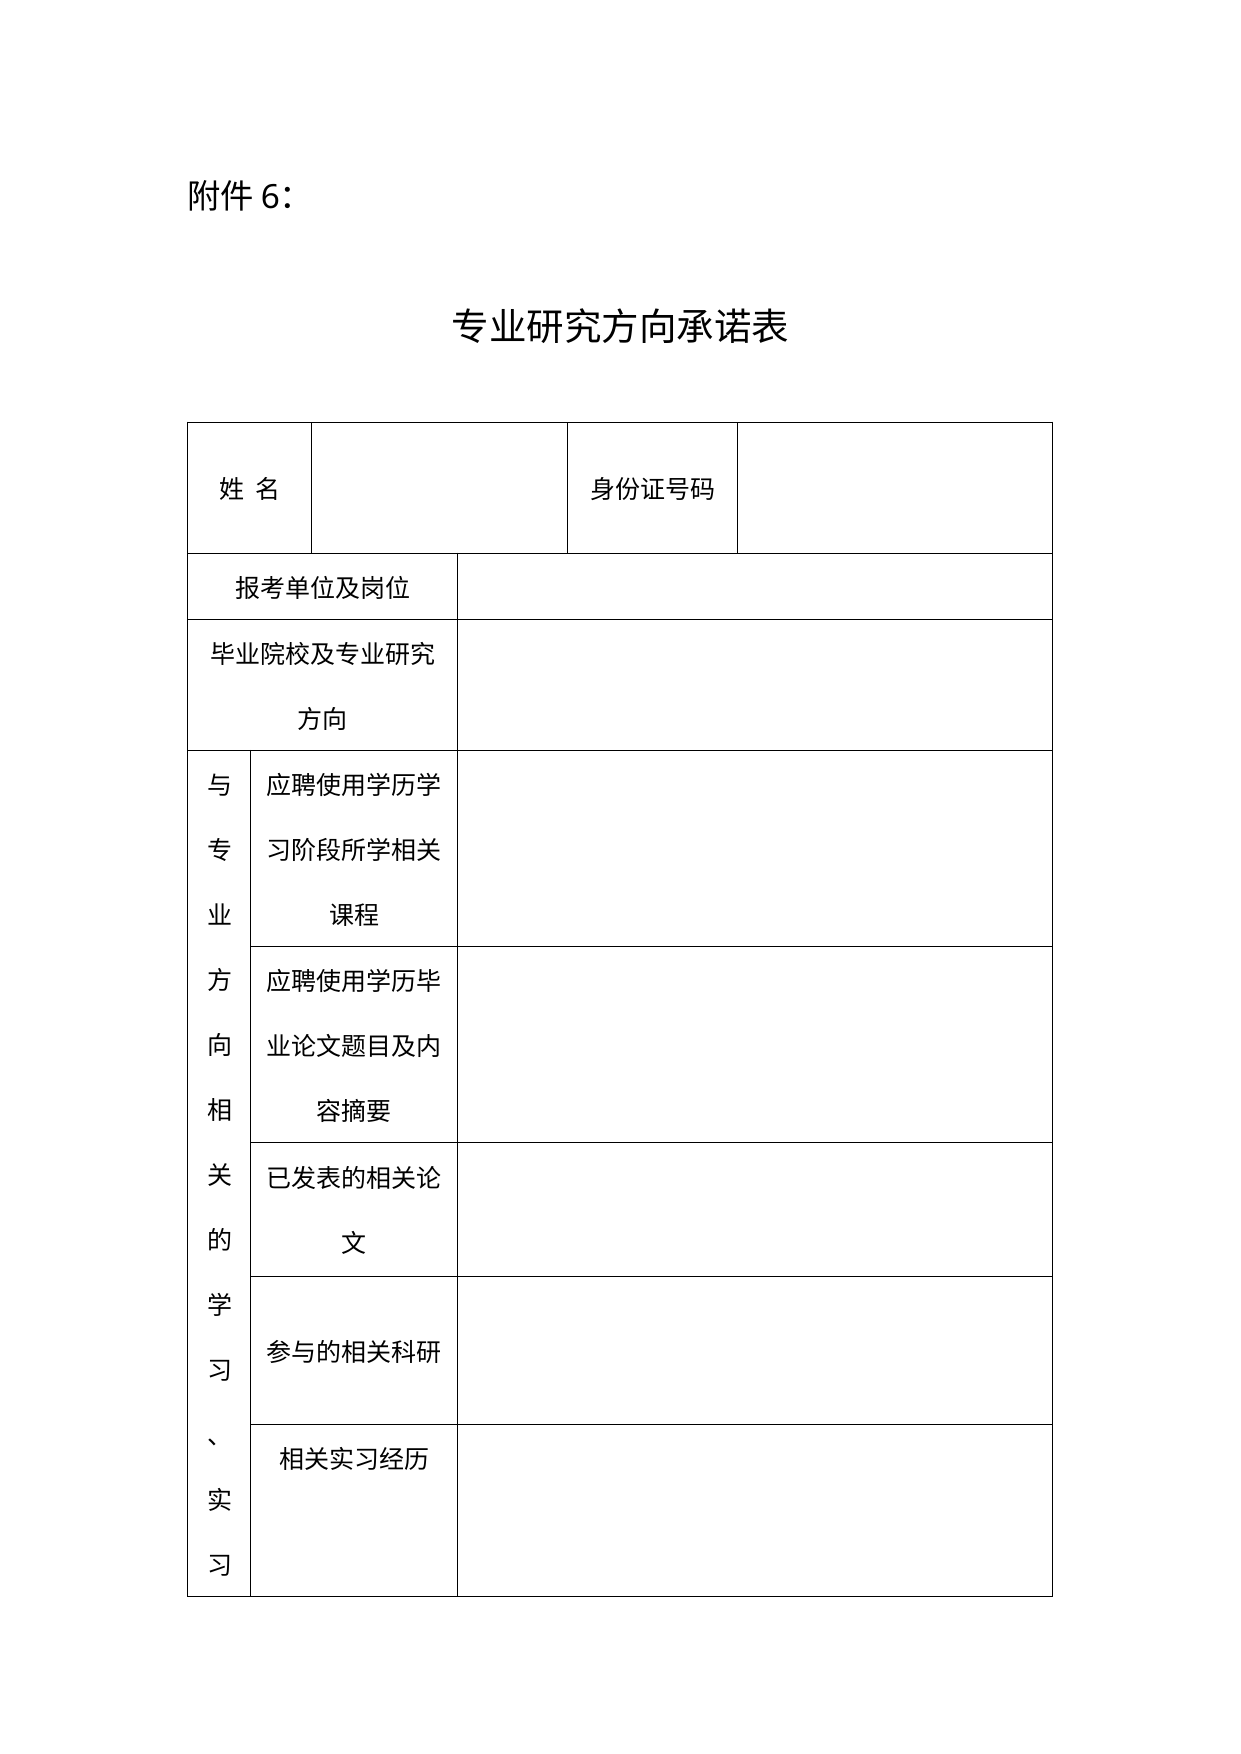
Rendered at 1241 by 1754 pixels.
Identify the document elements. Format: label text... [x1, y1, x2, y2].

table_cell 与专业方向相关的学习、实习等情况 [188, 751, 250, 1596]
table_header [738, 423, 1052, 553]
table_header 姓 名 [188, 423, 311, 553]
table_cell [458, 751, 1052, 946]
table_cell [458, 620, 1052, 750]
table_header 身份证号码 [568, 423, 737, 553]
table_cell [458, 1277, 1052, 1424]
table_cell 应聘使用学历毕业论文题目及内容摘要 [251, 947, 457, 1142]
table_cell 相关实习经历 [251, 1425, 457, 1596]
table_cell 报考单位及岗位 [188, 554, 457, 619]
table_cell 已发表的相关论文 [251, 1143, 457, 1276]
text 专业研究方向承诺表 [187, 292, 1053, 357]
table_cell [458, 1425, 1052, 1596]
table_cell [458, 947, 1052, 1142]
table_cell [458, 554, 1052, 619]
table_cell [458, 1143, 1052, 1276]
table_cell 毕业院校及专业研究方向 [188, 620, 457, 750]
table_cell 参与的相关科研 [251, 1277, 457, 1424]
table_cell 应聘使用学历学习阶段所学相关课程 [251, 751, 457, 946]
text 附件6： [187, 162, 1053, 227]
table_header [312, 423, 567, 553]
